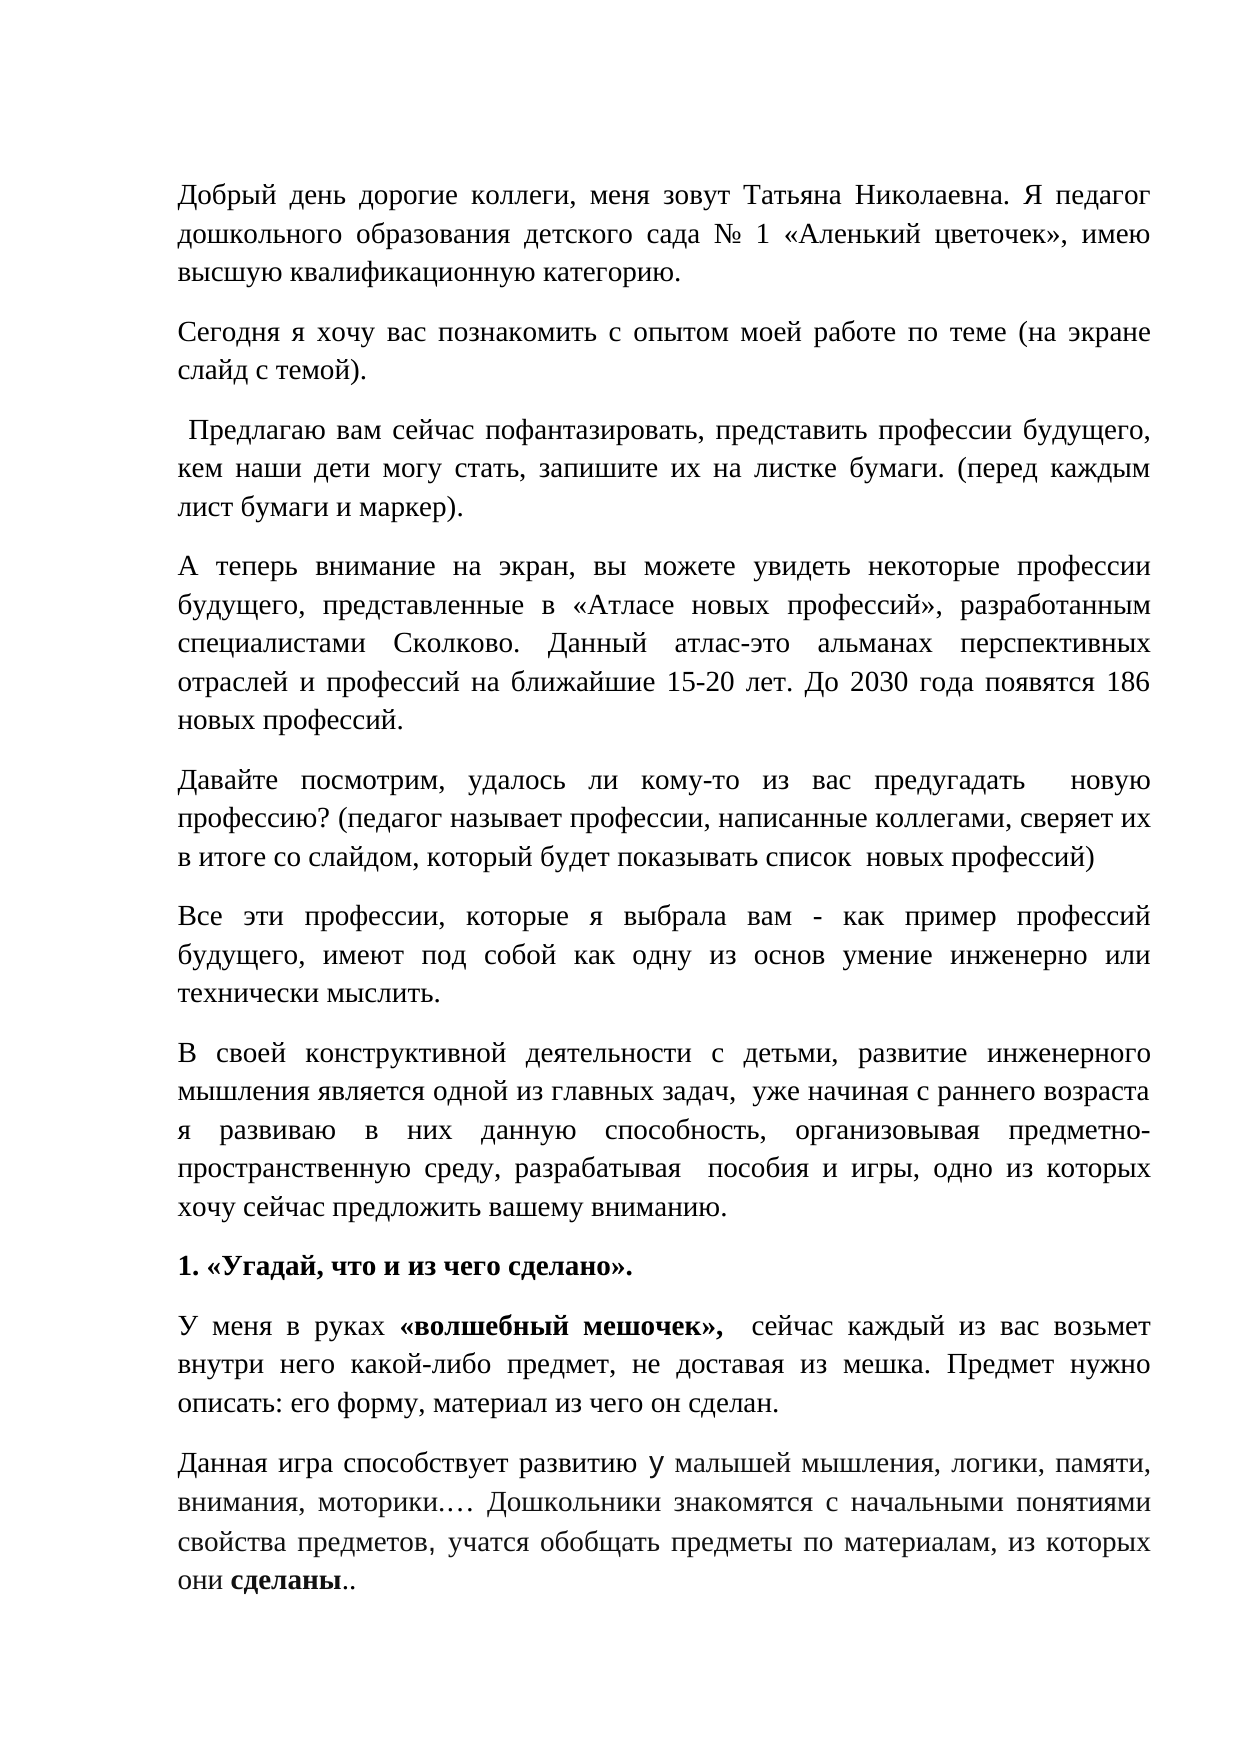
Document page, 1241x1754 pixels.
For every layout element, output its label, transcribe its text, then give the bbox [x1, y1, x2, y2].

text Добрый день дорогие коллеги, меня зовут Татьяна Николаевна. Я педагог дошкольного образования детского сада № 1 «Аленький цветочек», имею высшую квалификационную категорию. [177, 177, 1152, 288]
text Давайте посмотрим, удалось ли кому-то из вас предугадать новую профессию? (педагог называет профессии, написанные коллегами, сверяет их в итоге со слайдом, который будет показывать список новых профессий) [177, 762, 1152, 872]
text 1. «Угадай, что и из чего сделано». [177, 1248, 1152, 1282]
text Все эти профессии, которые я выбрала вам - как пример профессий будущего, имеют под собой как одну из основ умение инженерно или технически мыслить. [177, 898, 1152, 1009]
text Сегодня я хочу вас познакомить с опытом моей работе по теме (на экране слайд с темой). [177, 314, 1152, 386]
text Данная игра способствует развитию у малышей мышления, логики, памяти, внимания, моторики.… Дошкольники знакомятся с начальными понятиями свойства предметов, учатся обобщать предметы по материалам, из которых они сделаны.. [177, 1444, 1152, 1524]
text Данная игра способствует развитию у малышей мышления, логики, памяти, внимания, моторики.… Дошкольники знакомятся с начальными понятиями свойства предметов, учатся обобщать предметы по материалам, из которых они сделаны.. [177, 1557, 1152, 1596]
text У меня в руках «волшебный мешочек», сейчас каждый из вас возьмет внутри него какой-либо предмет, не доставая из мешка. Предмет нужно описать: его форму, материал из чего он сделан. [177, 1308, 1152, 1418]
text В своей конструктивной деятельности с детьми, развитие инженерного мышления является одной из главных задач, уже начиная с раннего возраста я развиваю в них данную способность, организовывая предметно-пространственную среду, разрабатывая пособия и игры, одно из которых хочу сейчас предложить вашему вниманию. [177, 1035, 1152, 1222]
text А теперь внимание на экран, вы можете увидеть некоторые профессии будущего, представленные в «Атласе новых профессий», разработанным специалистами Сколково. Данный атлас-это альманах перспективных отраслей и профессий на ближайшие 15-20 лет. До 2030 года появятся 186 новых профессий. [177, 548, 1152, 736]
text Предлагаю вам сейчас пофантазировать, представить профессии будущего, кем наши дети могу стать, запишите их на листке бумаги. (перед каждым лист бумаги и маркер). [177, 412, 1152, 522]
